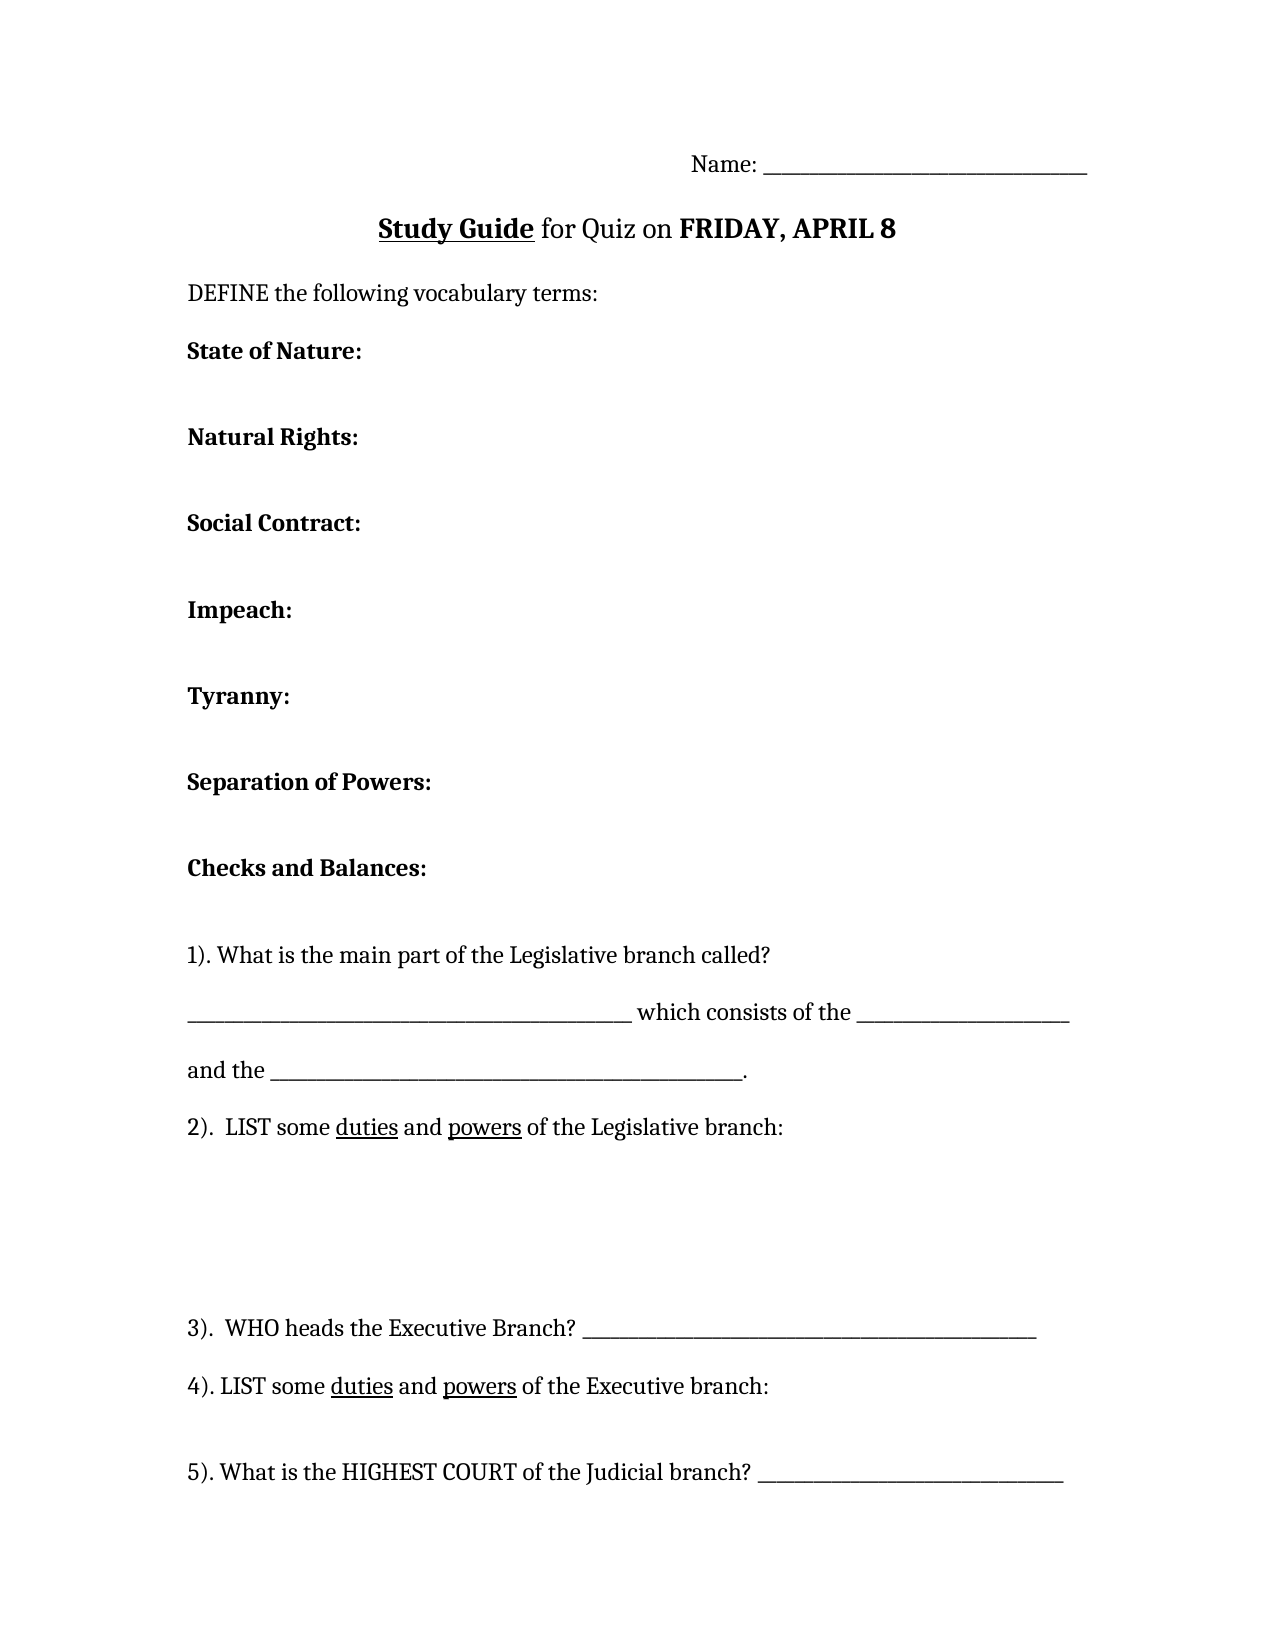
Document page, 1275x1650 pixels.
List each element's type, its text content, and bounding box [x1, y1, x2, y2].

text State of Nature: [187, 337, 1087, 366]
text 5). What is the HIGHEST COURT of the Judicial branch? _________________________________ [187, 1458, 1087, 1487]
text 3). WHO heads the Executive Branch? _________________________________________________ [187, 1314, 1087, 1343]
text Social Contract: [187, 509, 1087, 538]
text Natural Rights: [187, 423, 1087, 452]
text 4). LIST some duties and powers of the Executive branch: [187, 1372, 1087, 1401]
text ________________________________________________ which consists of the _______________________ [187, 998, 1087, 1027]
text 2). LIST some duties and powers of the Legislative branch: [187, 1113, 1087, 1142]
text 1). What is the main part of the Legislative branch called? [187, 941, 1087, 969]
text and the ___________________________________________________. [187, 1056, 1087, 1084]
text DEFINE the following vocabulary terms: [187, 279, 1087, 308]
text Study Guide for Quiz on FRIDAY, APRIL 8 [187, 212, 1087, 246]
text Impeach: [187, 596, 1087, 624]
text Tyranny: [187, 682, 1087, 711]
text Checks and Balances: [187, 854, 1087, 883]
text Separation of Powers: [187, 768, 1087, 797]
text Name: ___________________________________ [187, 150, 1087, 179]
